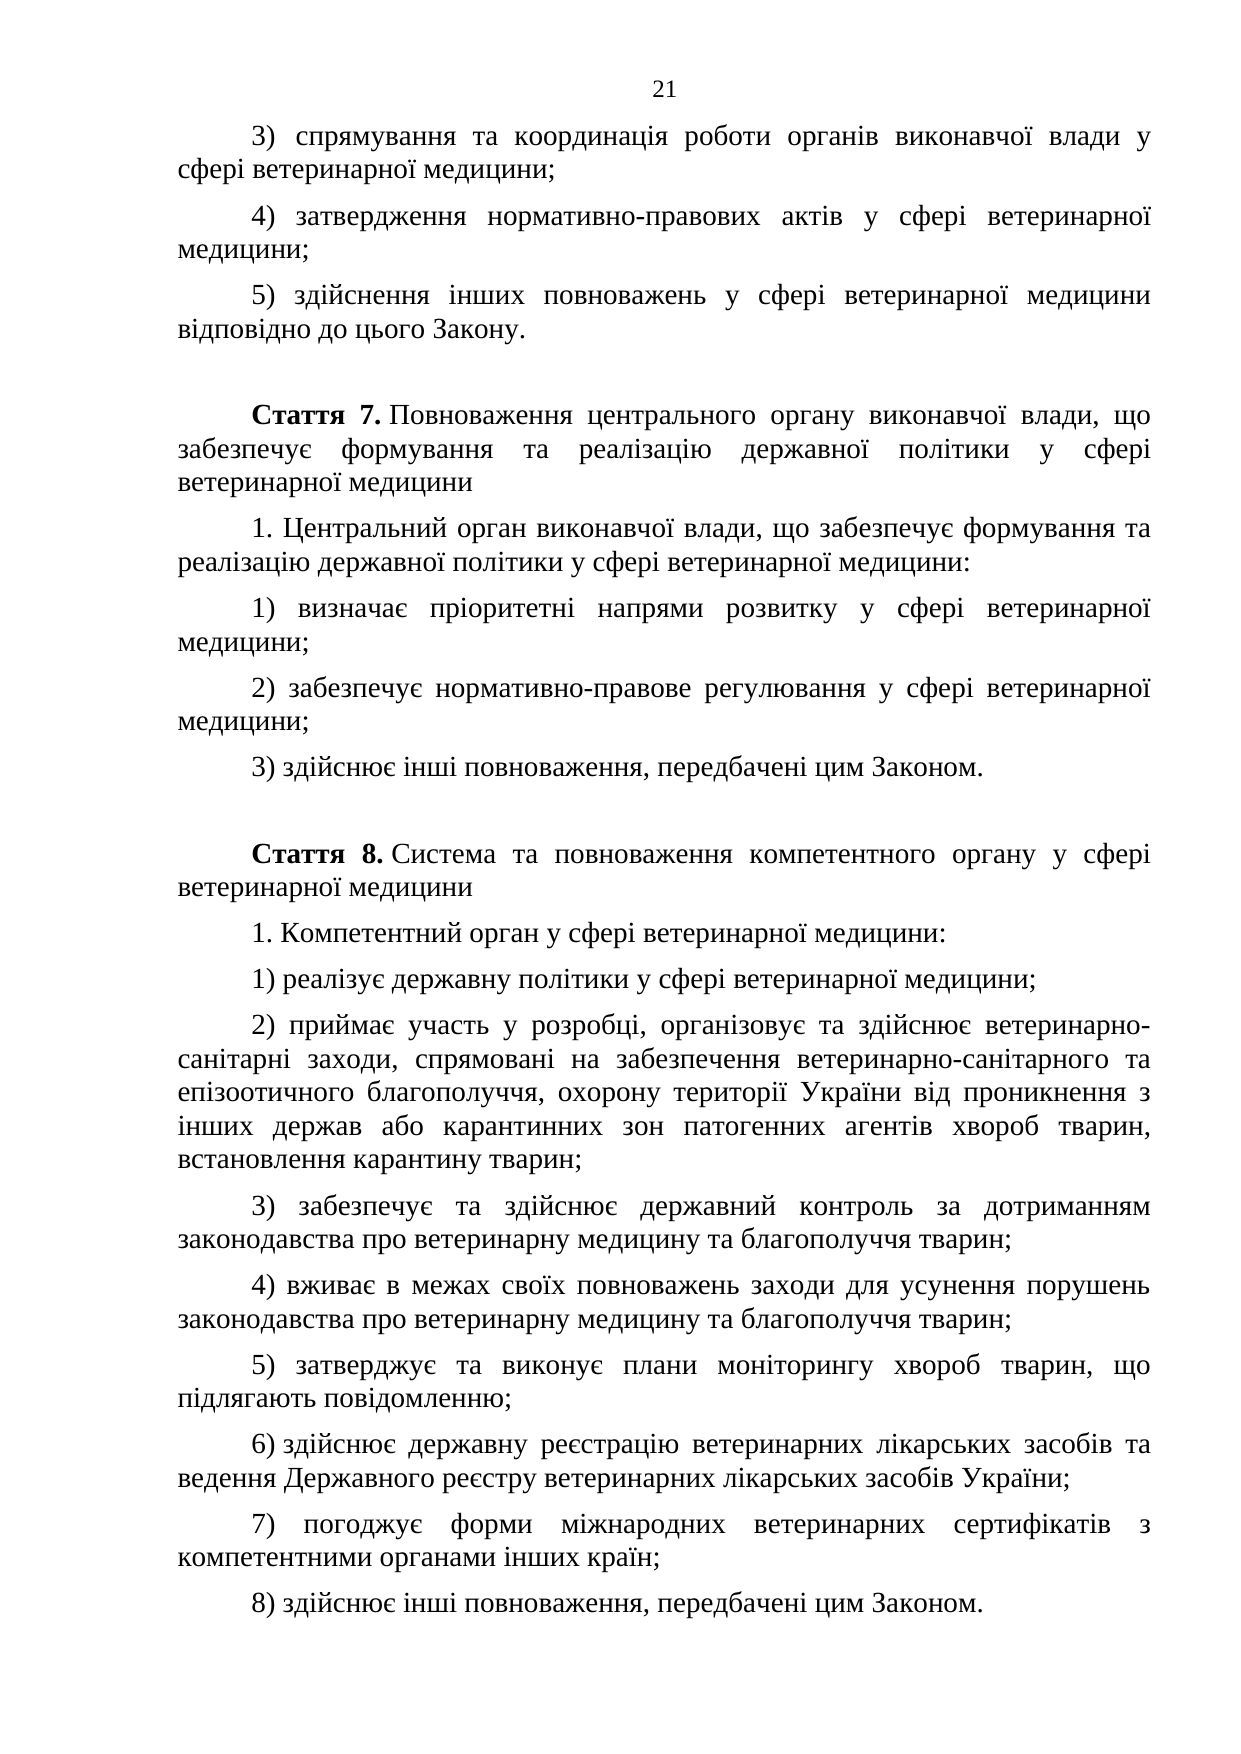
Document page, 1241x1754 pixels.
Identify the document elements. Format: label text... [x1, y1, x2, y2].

text 1. Центральний орган виконавчої влади, що забезпечує формування та реалізацію державної політики у сфері ветеринарної медицини: [177, 511, 1152, 578]
text 5) затверджує та виконує плани моніторингу хвороб тварин, що підлягають повідомленню; [177, 1347, 1152, 1414]
text 1. Компетентний орган у сфері ветеринарної медицини: [177, 915, 1152, 949]
text 2) приймає участь у розробці, організовує та здійснює ветеринарно-санітарні заходи, спрямовані на забезпечення ветеринарно-санітарного та епізоотичного благополуччя, охорону території України від проникнення з інших держав або карантинних зон патогенних агентів хвороб тварин, встановлення карантину тварин; [177, 1007, 1152, 1175]
text 4) вживає в межах своїх повноважень заходи для усунення порушень законодавства про ветеринарну медицину та благополуччя тварин; [177, 1267, 1152, 1334]
text 8) здійснює інші повноваження, передбачені цим Законом. [177, 1586, 1152, 1619]
text Стаття 7. Повноваження центрального органу виконавчої влади, що забезпечує формування та реалізацію державної політики у сфері ветеринарної медицини [177, 397, 1152, 498]
text 1) визначає пріоритетні напрями розвитку у сфері ветеринарної медицини; [177, 590, 1152, 657]
text 2) забезпечує нормативно-правове регулювання у сфері ветеринарної медицини; [177, 670, 1152, 737]
text 7) погоджує форми міжнародних ветеринарних сертифікатів з компетентними органами інших країн; [177, 1506, 1152, 1573]
list затвердження нормативно-правових актів у сфері ветеринарної медицини; [177, 198, 1152, 265]
text 3) здійснює інші повноваження, передбачені цим Законом. [177, 749, 1152, 783]
text Стаття 8. Система та повноваження компетентного органу у сфері ветеринарної медицини [177, 836, 1152, 903]
text 5) здійснення інших повноважень у сфері ветеринарної медицини відповідно до цього Закону. [177, 277, 1152, 344]
text 6) здійснює державну реєстрацію ветеринарних лікарських засобів та ведення Державного реєстру ветеринарних лікарських засобів України; [177, 1426, 1152, 1493]
text 3) забезпечує та здійснює державний контроль за дотриманням законодавства про ветеринарну медицину та благополуччя тварин; [177, 1188, 1152, 1255]
text 1) реалізує державну політики у сфері ветеринарної медицини; [177, 961, 1152, 995]
list спрямування та координація роботи органів виконавчої влади у сфері ветеринарної медицини; [177, 118, 1152, 185]
